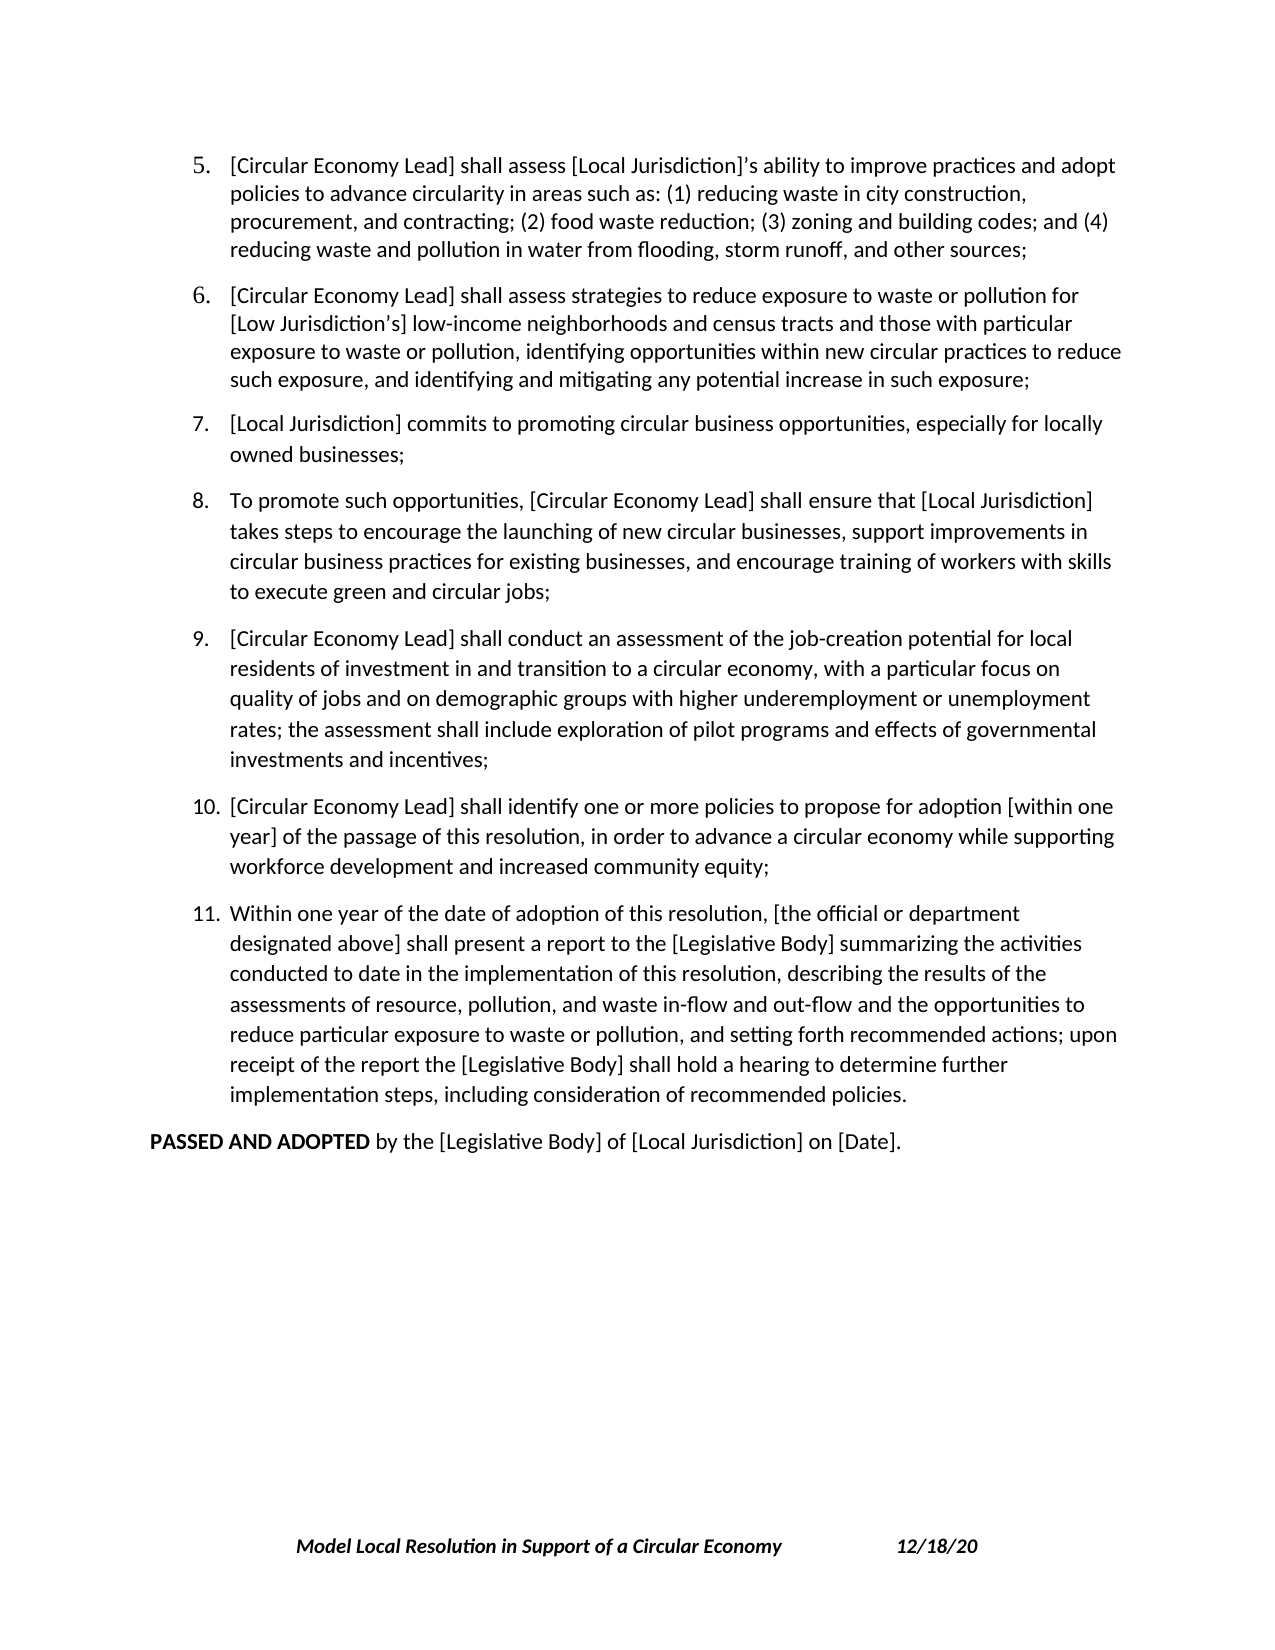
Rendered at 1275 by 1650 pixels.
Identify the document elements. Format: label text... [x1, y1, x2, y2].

list To promote such opportunities, [Circular Economy Lead] shall ensure that [Local Jurisdiction] takes steps to encourage the launching of new circular businesses, support improvements in circular business practices for existing businesses, and encourage training of workers with skills to execute green and circular jobs; [192, 487, 1125, 605]
list [Circular Economy Lead] shall assess strategies to reduce exposure to waste or pollution for [Low Jurisdiction’s] low-income neighborhoods and census tracts and those with particular exposure to waste or pollution, identifying opportunities within new circular practices to reduce such exposure, and identifying and mitigating any potential increase in such exposure; [192, 280, 1125, 393]
list [Circular Economy Lead] shall assess [Local Jurisdiction]’s ability to improve practices and adopt policies to advance circularity in areas such as: (1) reducing waste in city construction, procurement, and contracting; (2) food waste reduction; (3) zoning and building codes; and (4) reducing waste and pollution in water from flooding, storm runoff, and other sources; [192, 150, 1125, 263]
text PASSED AND ADOPTED by the [Legislative Body] of [Local Jurisdiction] on [Date]. [150, 1127, 1125, 1155]
list [Circular Economy Lead] shall identify one or more policies to propose for adoption [within one year] of the passage of this resolution, in order to advance a circular economy while supporting workforce development and increased community equity; [192, 792, 1125, 880]
list [Local Jurisdiction] commits to promoting circular business opportunities, especially for locally owned businesses; [192, 409, 1125, 468]
list [Circular Economy Lead] shall conduct an assessment of the job-creation potential for local residents of investment in and transition to a circular economy, with a particular focus on quality of jobs and on demographic groups with higher underemployment or unemployment rates; the assessment shall include exploration of pilot programs and effects of governmental investments and incentives; [192, 624, 1125, 773]
list Within one year of the date of adoption of this resolution, [the official or department designated above] shall present a report to the [Legislative Body] summarizing the activities conducted to date in the implementation of this resolution, describing the results of the assessments of resource, pollution, and waste in-flow and out-flow and the opportunities to reduce particular exposure to waste or pollution, and setting forth recommended actions; upon receipt of the report the [Legislative Body] shall hold a hearing to determine further implementation steps, including consideration of recommended policies. [192, 899, 1125, 1108]
